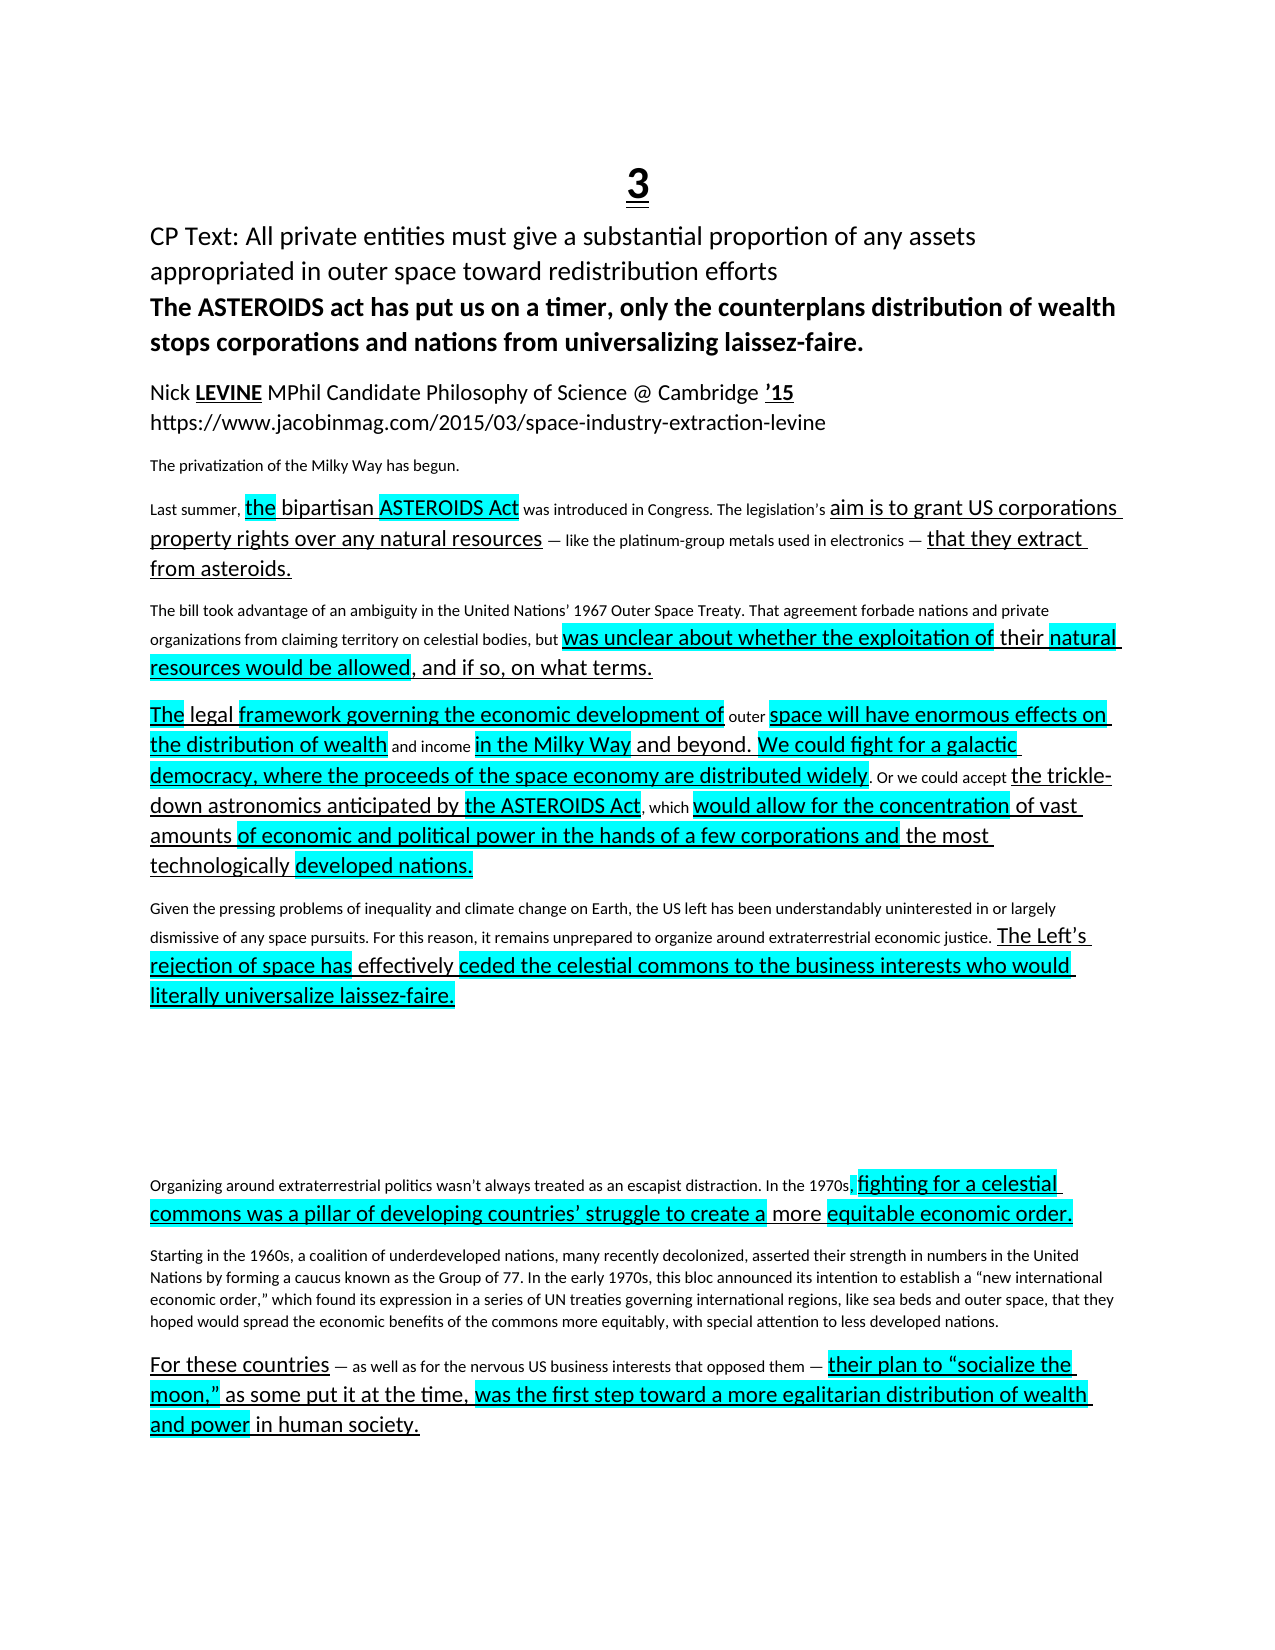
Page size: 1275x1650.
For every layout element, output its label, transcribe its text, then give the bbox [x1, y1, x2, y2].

text Starting in the 1960s, a coalition of underdeveloped nations, many recently decolonized, asserted their strength in numbers in the United Nations by forming a caucus known as the Group of 77. In the early 1970s, this bloc announced its intention to establish a “new international economic order,” which found its expression in a series of UN treaties governing international regions, like sea beds and outer space, that they hoped would spread the economic benefits of the commons more equitably, with special attention to less developed nations. [150, 1246, 1125, 1332]
text The ASTEROIDS act has put us on a timer, only the counterplans distribution of wealth stops corporations and nations from universalizing laissez-faire. [150, 290, 1125, 358]
text Given the pressing problems of inequality and climate change on Earth, the US left has been understandably uninterested in or largely dismissive of any space pursuits. For this reason, it remains unprepared to organize around extraterrestrial economic justice. The Left’s rejection of space has effectively ceded the celestial commons to the business interests who would literally universalize laissez-faire. [150, 898, 1125, 1009]
text Nick LEVINE MPhil Candidate Philosophy of Science @ Cambridge ’15 https://www.jacobinmag.com/2015/03/space-industry-extraction-levine [150, 378, 1125, 436]
text The bill took advantage of an ambiguity in the United Nations’ 1967 Outer Space Treaty. That agreement forbade nations and private organizations from claiming territory on celestial bodies, but was unclear about whether the exploitation of their natural resources would be allowed, and if so, on what terms. [150, 601, 1125, 681]
subtitle 3 [150, 154, 1125, 210]
text Last summer, the bipartisan ASTEROIDS Act was introduced in Congress. The legislation’s aim is to grant US corporations property rights over any natural resources — like the platinum-group metals used in electronics — that they extract from asteroids. [150, 493, 1125, 582]
text For these countries — as well as for the nervous US business interests that opposed them — their plan to “socialize the moon,” as some put it at the time, was the first step toward a more egalitarian distribution of wealth and power in human society. [150, 1350, 1125, 1438]
text The privatization of the Milky Way has begun. [150, 455, 1125, 475]
subtitle CP Text: All private entities must give a substantial proportion of any assets appropriated in outer space toward redistribution efforts [150, 219, 1125, 287]
text Organizing around extraterrestrial politics wasn’t always treated as an escapist distraction. In the 1970s, fighting for a celestial commons was a pillar of developing countries’ struggle to create a more equitable economic order. [150, 1169, 1125, 1227]
text The legal framework governing the economic development of outer space will have enormous effects on the distribution of wealth and income in the Milky Way and beyond. We could fight for a galactic democracy, where the proceeds of the space economy are distributed widely. Or we could accept the trickle-down astronomics anticipated by the ASTEROIDS Act, which would allow for the concentration of vast amounts of economic and political power in the hands of a few corporations and the most technologically developed nations. [150, 700, 1125, 879]
